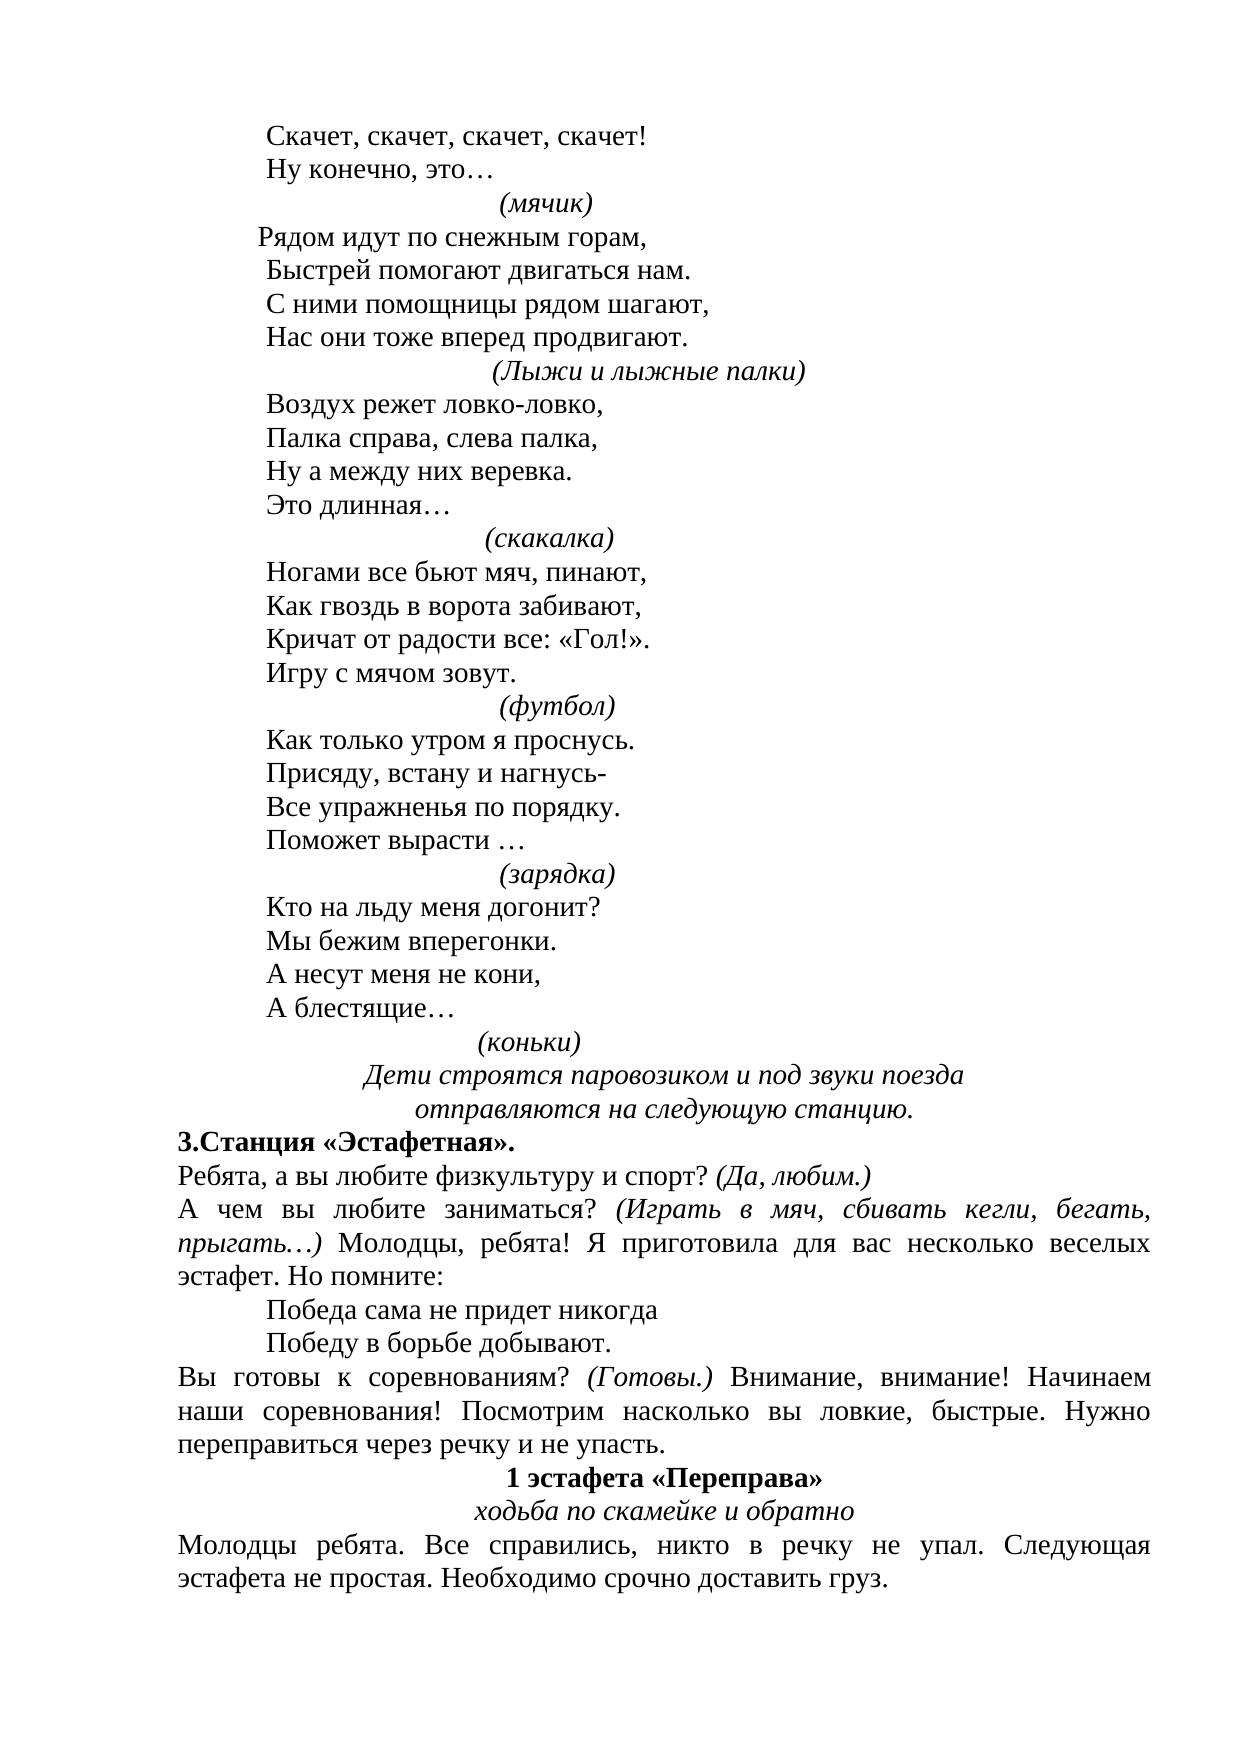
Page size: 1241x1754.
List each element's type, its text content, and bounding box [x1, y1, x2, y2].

text 1 эстафета «Переправа» [177, 1460, 1152, 1493]
text А чем вы любите заниматься? (Играть в мяч, сбивать кегли, бегать, прыгать…) Молодцы, ребята! Я приготовила для вас несколько веселых эстафет. Но помните: [177, 1191, 1152, 1292]
text (коньки) [266, 1024, 1152, 1057]
text Нас они тоже вперед продвигают. [266, 319, 1152, 353]
text Быстрей помогают двигаться нам. [266, 252, 1152, 286]
text Все упражненья по порядку. [266, 789, 1152, 822]
text Присяду, встану и нагнусь- [266, 755, 1152, 789]
text Это длинная… [266, 487, 1152, 521]
text Поможет вырасти … [266, 822, 1152, 856]
text Рядом идут по снежным горам, [177, 219, 1152, 252]
text Ну а между них веревка. [266, 453, 1152, 487]
text отправляются на следующую станцию. [177, 1091, 1152, 1124]
text Палка справа, слева палка, [266, 420, 1152, 453]
text Победу в борьбе добывают. [266, 1326, 1152, 1359]
text Молодцы ребята. Все справились, никто в речку не упал. Следующая эстафета не простая. Необходимо срочно доставить груз. [177, 1527, 1152, 1594]
text С ними помощницы рядом шагают, [266, 286, 1152, 319]
text Как гвоздь в ворота забивают, [266, 588, 1152, 621]
text (Лыжи и лыжные палки) [266, 353, 1152, 386]
text А несут меня не кони, [266, 957, 1152, 990]
text Вы готовы к соревнованиям? (Готовы.) Внимание, внимание! Начинаем наши соревнования! Посмотрим насколько вы ловкие, быстрые. Нужно переправиться через речку и не упасть. [177, 1359, 1152, 1460]
text Кричат от радости все: «Гол!». [266, 621, 1152, 655]
text Скачет, скачет, скачет, скачет! [266, 118, 1152, 152]
text Победа сама не придет никогда [266, 1292, 1152, 1326]
text Игру с мячом зовут. [266, 655, 1152, 688]
text Мы бежим вперегонки. [266, 923, 1152, 957]
text Ногами все бьют мяч, пинают, [266, 554, 1152, 588]
text ходьба по скамейке и обратно [177, 1493, 1152, 1527]
text Дети строятся паровозиком и под звуки поезда [177, 1057, 1152, 1091]
text Ну конечно, это… [266, 152, 1152, 185]
text Как только утром я проснусь. [266, 722, 1152, 755]
text Воздух режет ловко-ловко, [266, 386, 1152, 420]
text (футбол) [266, 688, 1152, 722]
text (скакалка) [266, 521, 1152, 554]
text 3.Станция «Эстафетная». [177, 1124, 1152, 1158]
text Ребята, а вы любите физкультуру и спорт? (Да, любим.) [177, 1158, 1152, 1191]
text А блестящие… [266, 990, 1152, 1024]
text (зарядка) [266, 856, 1152, 889]
text Кто на льду меня догонит? [266, 889, 1152, 923]
text (мячик) [266, 185, 1152, 219]
